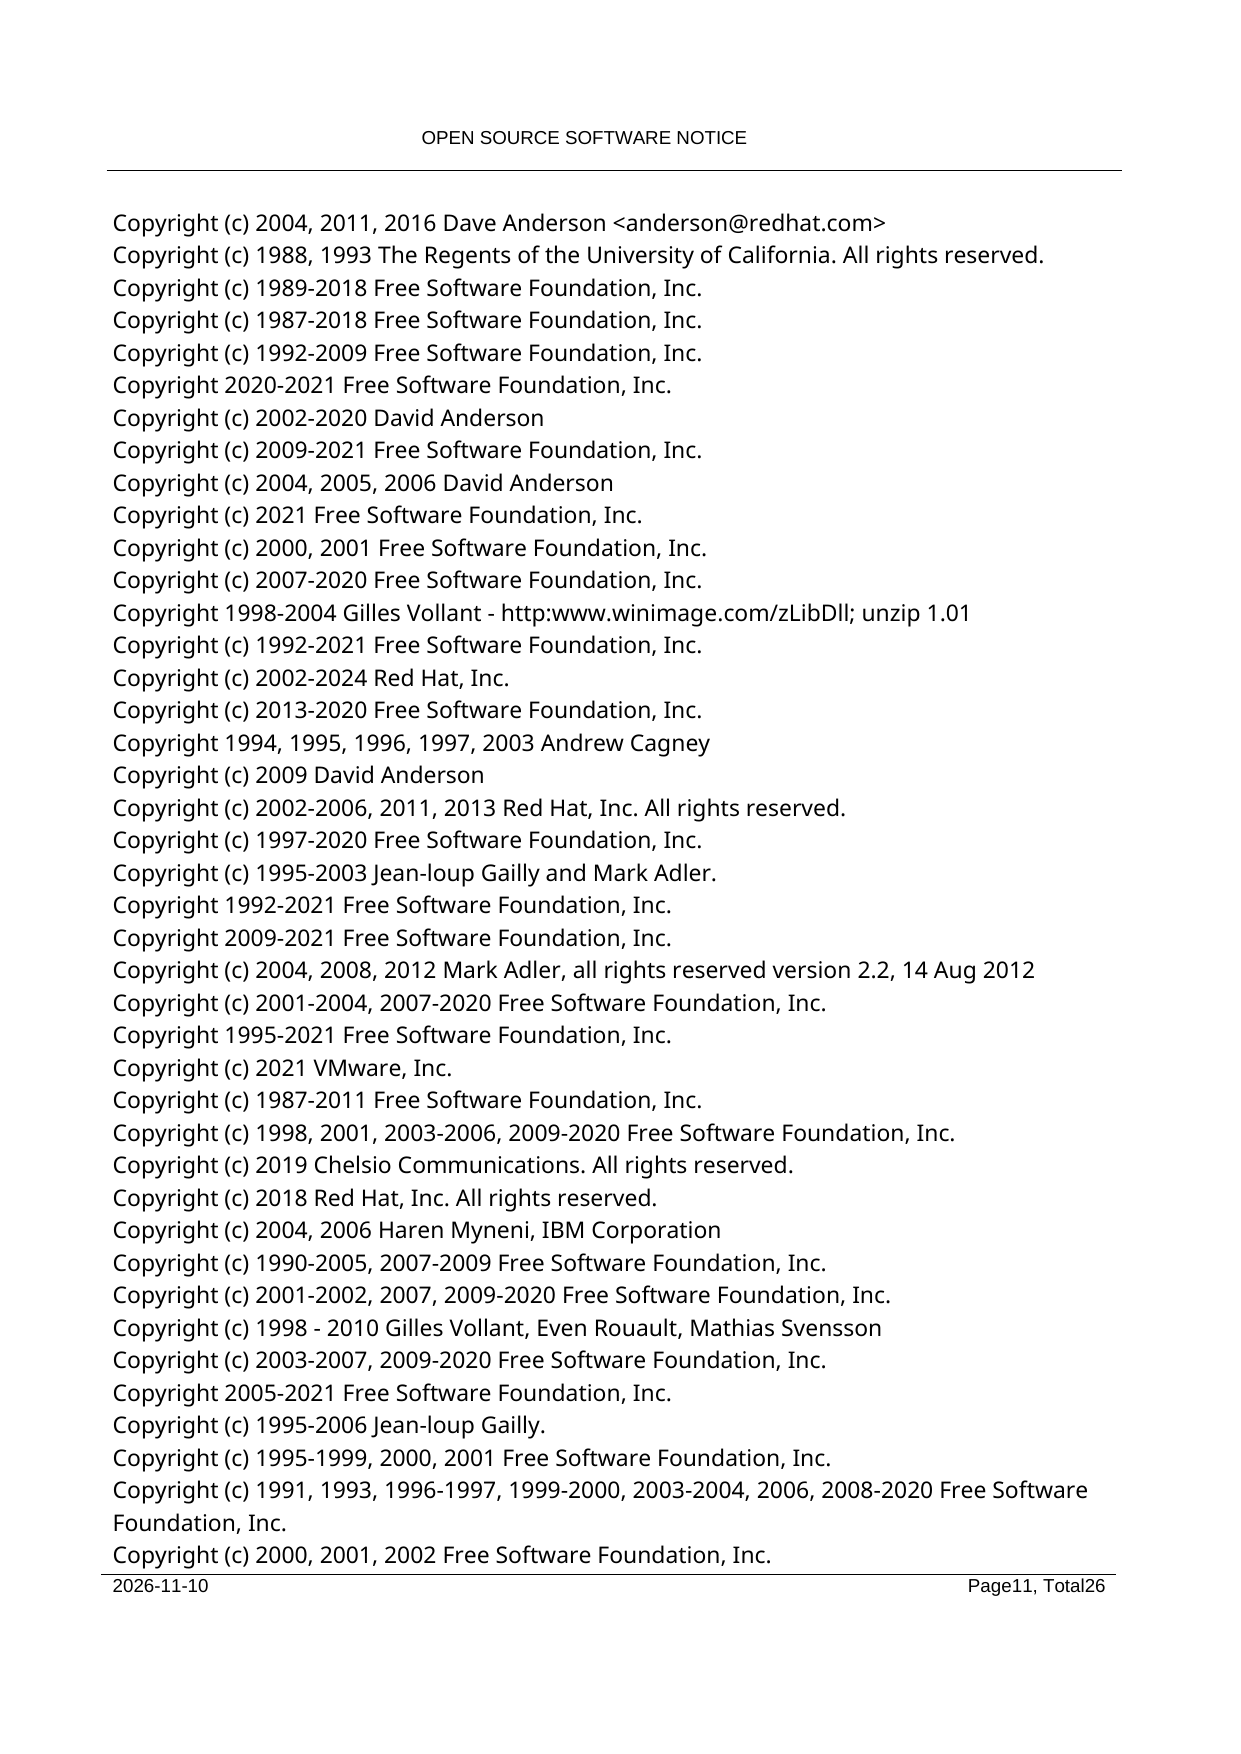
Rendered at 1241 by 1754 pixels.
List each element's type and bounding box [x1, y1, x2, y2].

text [112, 206, 1128, 1571]
